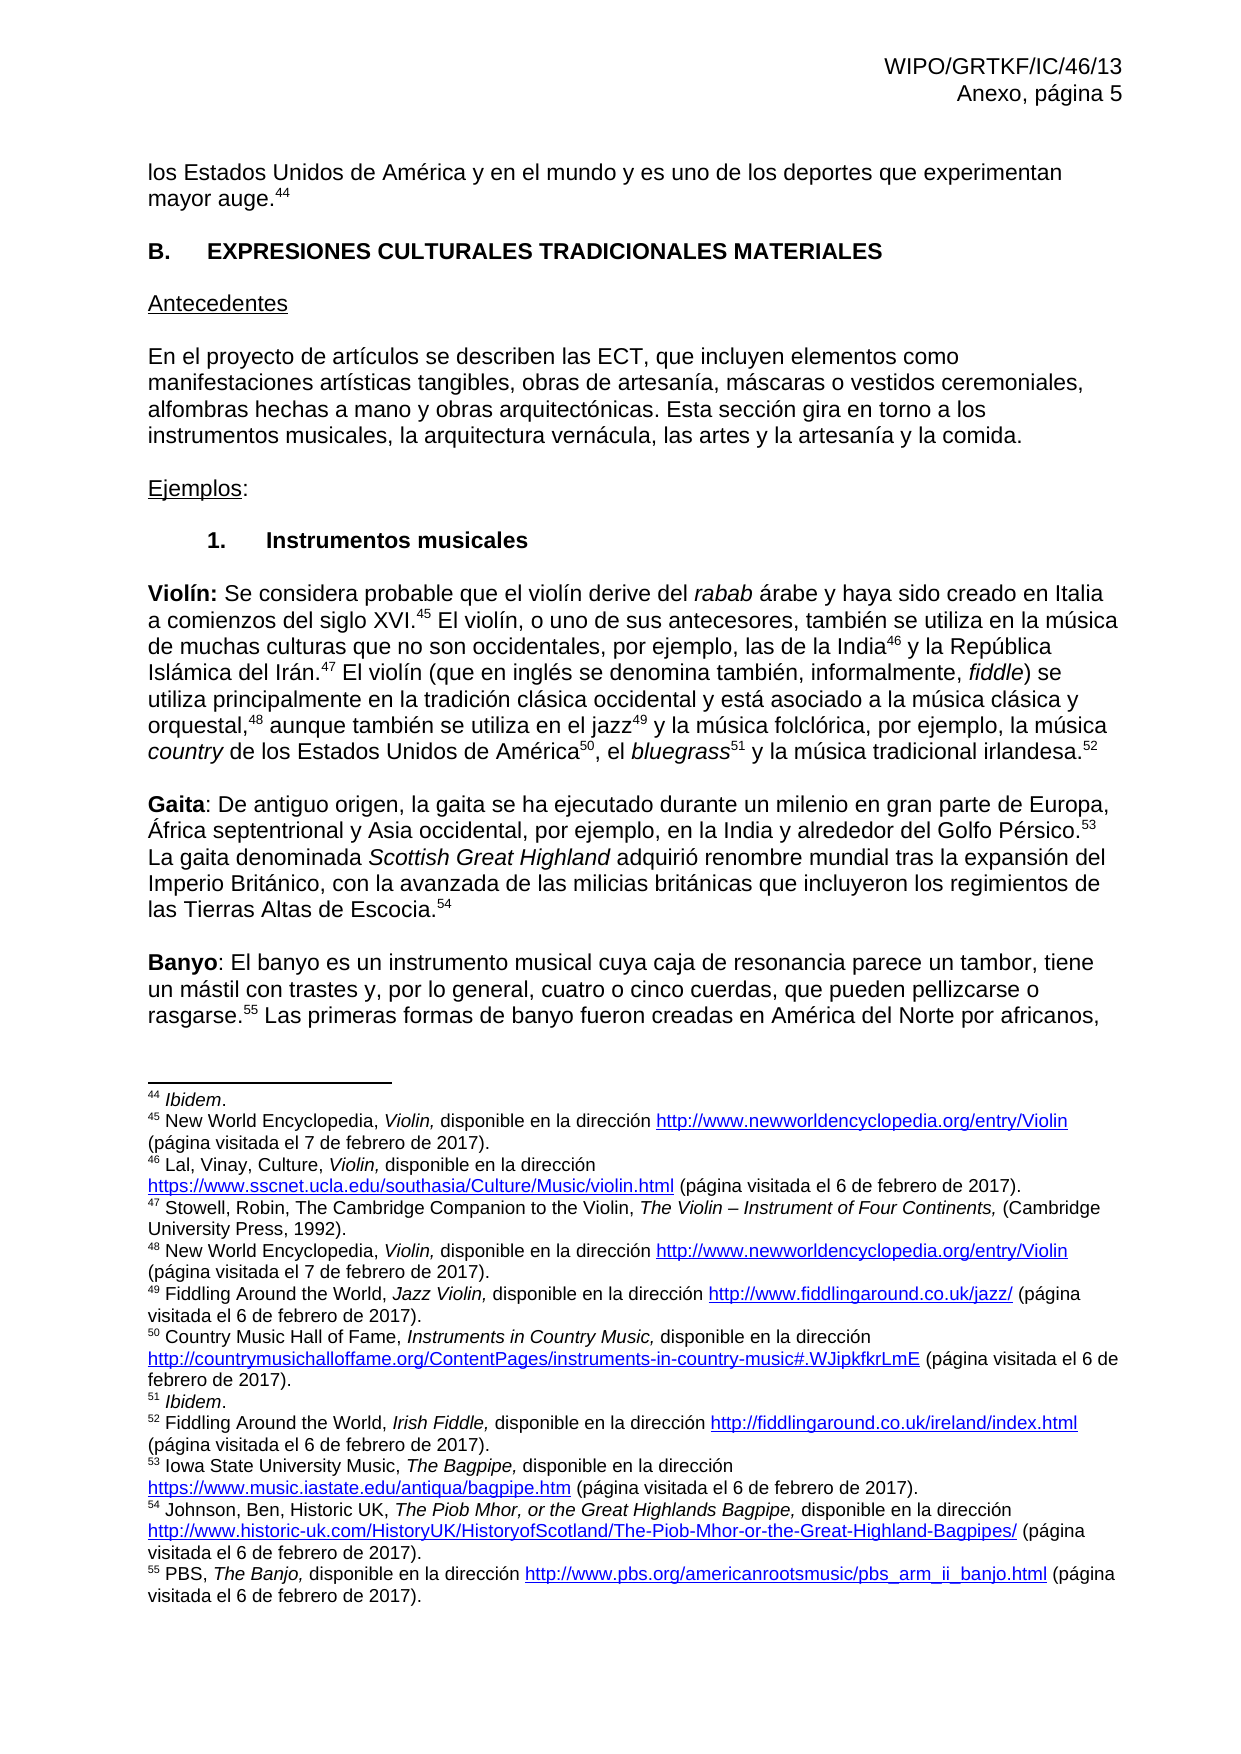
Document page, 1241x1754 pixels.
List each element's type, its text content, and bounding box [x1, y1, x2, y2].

text Banyo: El banyo es un instrumento musical cuya caja de resonancia parece un tambor, tiene un mástil con trastes y, por lo general, cuatro o cinco cuerdas, que pueden pellizcarse o rasgarse. Las primeras formas de banyo fueron creadas en América del Norte por africanos, que las adaptaron de instrumentos africanos de diseño similar. El banyo desempeñó un papel importante en el desarrollo de la música folclórica tradicional Afroamericana y su rol es fundamental en la que se denomina old time music de América del Norte. [148, 949, 1122, 1028]
text Antecedentes [148, 290, 1122, 317]
text En el proyecto de artículos se describen las ECT, que incluyen elementos como manifestaciones artísticas tangibles, obras de artesanía, máscaras o vestidos ceremoniales, alfombras hechas a mano y obras arquitectónicas. Esta sección gira en torno a los instrumentos musicales, la arquitectura vernácula, las artes y la artesanía y la comida. [148, 343, 1122, 448]
text B. EXPRESIONES CULTURALES TRADICIONALES MATERIALES [148, 238, 1122, 264]
text 1. Instrumentos musicales [207, 527, 1122, 554]
text Violín: Se considera probable que el violín derive del rabab árabe y haya sido creado en Italia a comienzos del siglo XVI. El violín, o uno de sus antecesores, también se utiliza en la música de muchas culturas que no son occidentales, por ejemplo, las de la India y la República Islámica del Irán. El violín (que en inglés se denomina también, informalmente, fiddle) se utiliza principalmente en la tradición clásica occidental y está asociado a la música clásica y orquestal, aunque también se utiliza en el jazz y la música folclórica, por ejemplo, la música country de los Estados Unidos de América, el bluegrass y la música tradicional irlandesa. [148, 580, 1122, 765]
text Gaita: De antiguo origen, la gaita se ha ejecutado durante un milenio en gran parte de Europa, África septentrional y Asia occidental, por ejemplo, en la India y alrededor del Golfo Pérsico. La gaita denominada Scottish Great Highland adquirió renombre mundial tras la expansión del Imperio Británico, con la avanzada de las milicias británicas que incluyeron los regimientos de las Tierras Altas de Escocia. [148, 791, 1122, 923]
text Ejemplos: [148, 475, 1122, 501]
text Lacrosse: El lacrosse también es un deporte de equipo; para jugarlo se utiliza un palo con una red en la parte superior, para capturar y retener la pelota, en lugar de golpearla. El lacrosse se originó entre los pueblos autóctonos de América del Norte, en particular, los pueblos Cheroqui, Iroqués, Hurón, Choctaw y Mohawk, pero su nombre deriva del nombre genérico francés de un juego que se practicaba con un palo curvo. Actualmente el lacrosse está muy difundido en los Estados Unidos de América y en el mundo y es uno de los deportes que experimentan mayor auge. [148, 158, 1122, 211]
